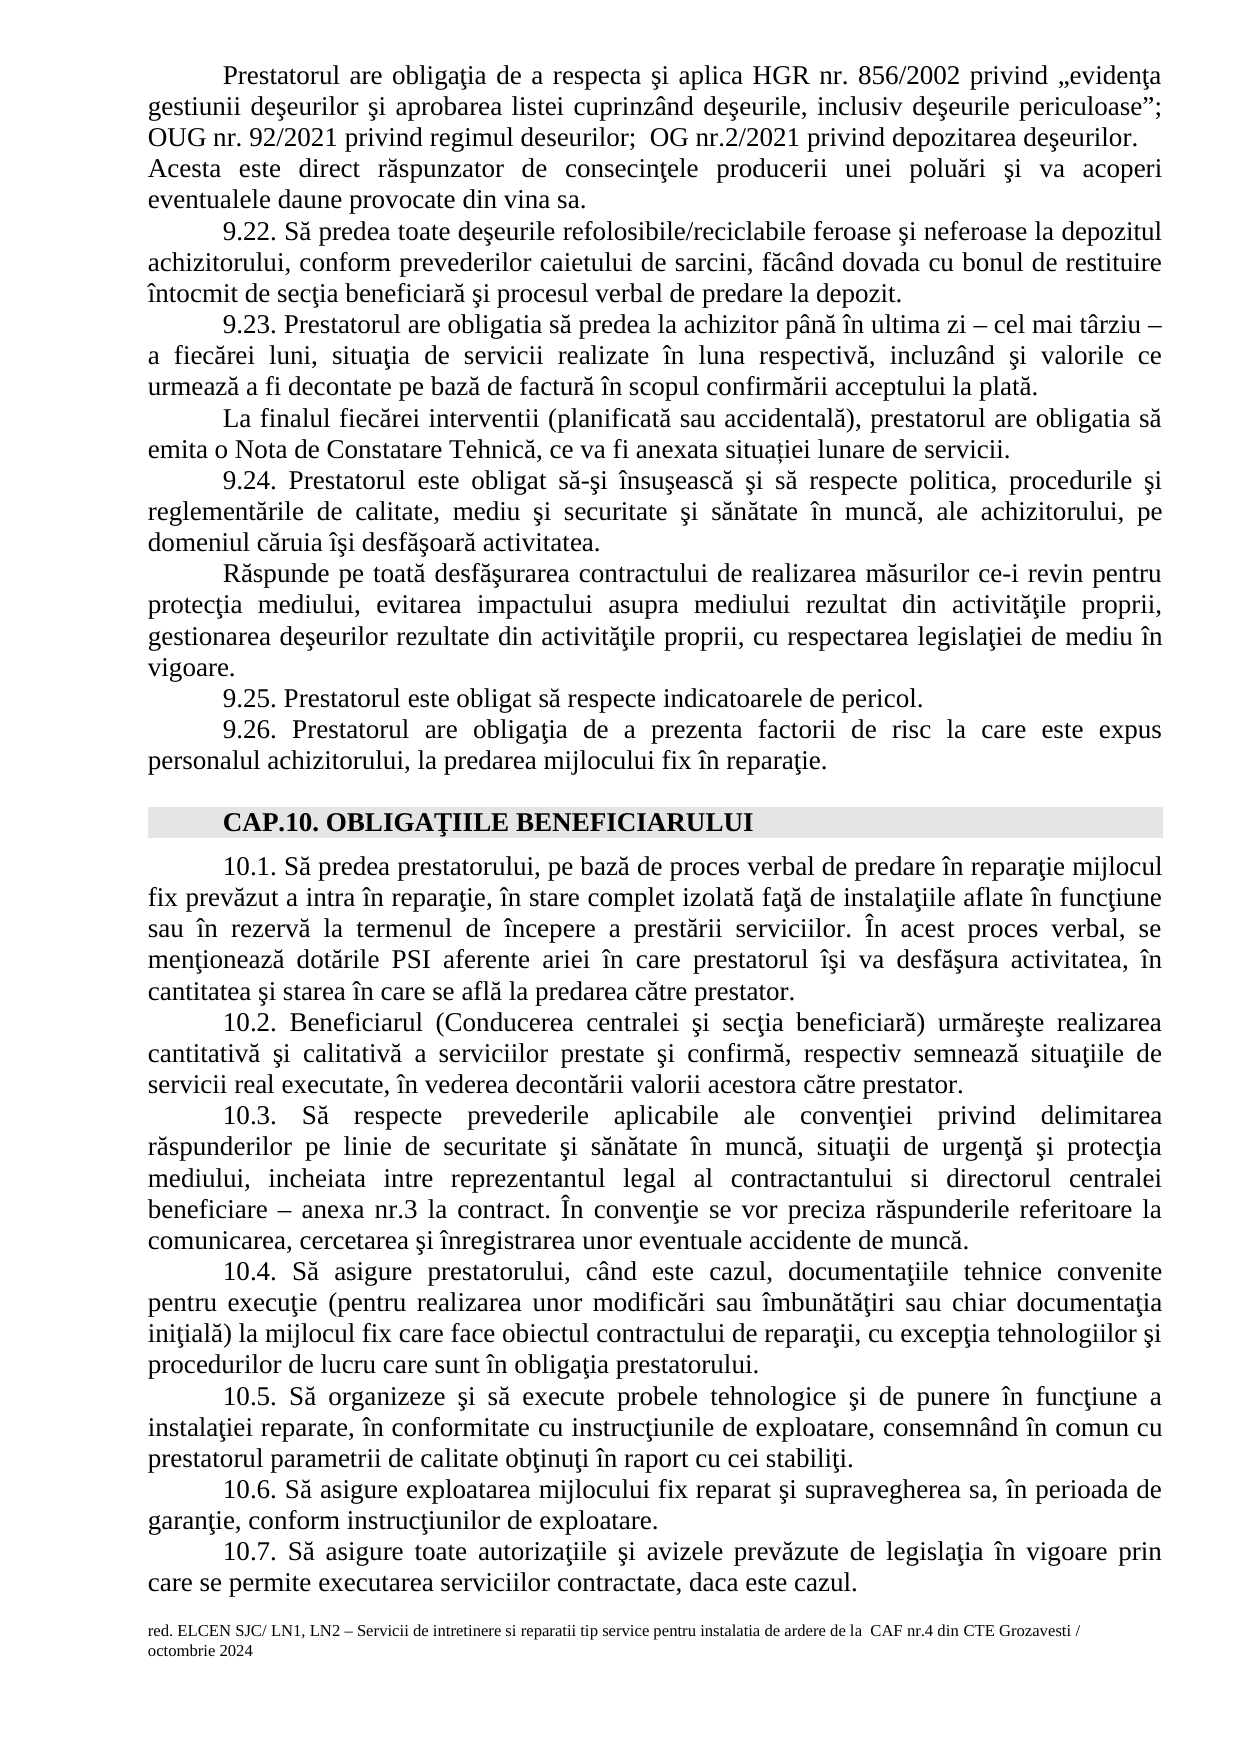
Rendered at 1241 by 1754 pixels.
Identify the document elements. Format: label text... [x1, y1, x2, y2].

text 9.24. Prestatorul este obligat să-şi însuşească şi să respecte politica, procedurile şi reglementările de calitate, mediu şi securitate şi sănătate în muncă, ale achizitorului, pe domeniul căruia îşi desfăşoară activitatea. [148, 464, 1163, 557]
text Răspunde pe toată desfăşurarea contractului de realizarea măsurilor ce-i revin pentru protecţia mediului, evitarea impactului asupra mediului rezultat din activităţile proprii, gestionarea deşeurilor rezultate din activităţile proprii, cu respectarea legislaţiei de mediu în vigoare. [148, 557, 1163, 682]
text 9.25. Prestatorul este obligat să respecte indicatoarele de pericol. [148, 682, 1163, 713]
text Acesta este direct răspunzator de consecinţele producerii unei poluări şi va acoperi eventualele daune provocate din vina sa. [148, 152, 1163, 215]
text Prestatorul are obligaţia de a respecta şi aplica HGR nr. 856/2002 privind „evidenţa gestiunii deşeurilor şi aprobarea listei cuprinzând deşeurile, inclusiv deşeurile periculoase”; OUG nr. 92/2021 privind regimul deseurilor; OG nr.2/2021 privind depozitarea deşeurilor. [148, 59, 1163, 152]
text 10.4. Să asigure prestatorului, când este cazul, documentaţiile tehnice convenite pentru execuţie (pentru realizarea unor modificări sau îmbunătăţiri sau chiar documentaţia iniţială) la mijlocul fix care face obiectul contractului de reparaţii, cu excepţia tehnologiilor şi procedurilor de lucru care sunt în obligaţia prestatorului. [148, 1255, 1163, 1380]
text 10.2. Beneficiarul (Conducerea centralei şi secţia beneficiară) urmăreşte realizarea cantitativă şi calitativă a serviciilor prestate şi confirmă, respectiv semnează situaţiile de servicii real executate, în vederea decontării valorii acestora către prestator. [148, 1006, 1163, 1099]
text 10.1. Să predea prestatorului, pe bază de proces verbal de predare în reparaţie mijlocul fix prevăzut a intra în reparaţie, în stare complet izolată faţă de instalaţiile aflate în funcţiune sau în rezervă la termenul de începere a prestării serviciilor. În acest proces verbal, se menţionează dotările PSI aferente ariei în care prestatorul îşi va desfăşura activitatea, în cantitatea şi starea în care se află la predarea către prestator. [148, 850, 1163, 1006]
text 10.6. Să asigure exploatarea mijlocului fix reparat şi supravegherea sa, în perioada de garanţie, conform instrucţiunilor de exploatare. [148, 1473, 1163, 1535]
text 9.26. Prestatorul are obligaţia de a prezenta factorii de risc la care este expus personalul achizitorului, la predarea mijlocului fix în reparaţie. [148, 713, 1163, 775]
text 10.3. Să respecte prevederile aplicabile ale convenţiei privind delimitarea răspunderilor pe linie de securitate şi sănătate în muncă, situaţii de urgenţă şi protecţia mediului, incheiata intre reprezentantul legal al contractantului si directorul centralei beneficiare – anexa nr.3 la contract. În convenţie se vor preciza răspunderile referitoare la comunicarea, cercetarea şi înregistrarea unor eventuale accidente de muncă. [148, 1099, 1163, 1255]
text 9.23. Prestatorul are obligatia să predea la achizitor până în ultima zi – cel mai târziu – a fiecărei luni, situaţia de servicii realizate în luna respectivă, incluzând şi valorile ce urmează a fi decontate pe bază de factură în scopul confirmării acceptului la plată. [148, 308, 1163, 402]
text La finalul fiecărei interventii (planificată sau accidentală), prestatorul are obligatia să emita o Nota de Constatare Tehnică, ce va fi anexata situației lunare de servicii. [148, 402, 1163, 464]
text 10.7. Să asigure toate autorizaţiile şi avizele prevăzute de legislaţia în vigoare prin care se permite executarea serviciilor contractate, daca este cazul. [148, 1535, 1163, 1598]
subtitle CAP.10. OBLIGAŢIILE BENEFICIARULUI [148, 807, 1163, 838]
text 9.22. Să predea toate deşeurile refolosibile/reciclabile feroase şi neferoase la depozitul achizitorului, conform prevederilor caietului de sarcini, făcând dovada cu bonul de restituire întocmit de secţia beneficiară şi procesul verbal de predare la depozit. [148, 215, 1163, 308]
text 10.5. Să organizeze şi să execute probele tehnologice şi de punere în funcţiune a instalaţiei reparate, în conformitate cu instrucţiunile de exploatare, consemnând în comun cu prestatorul parametrii de calitate obţinuţi în raport cu cei stabiliţi. [148, 1380, 1163, 1473]
